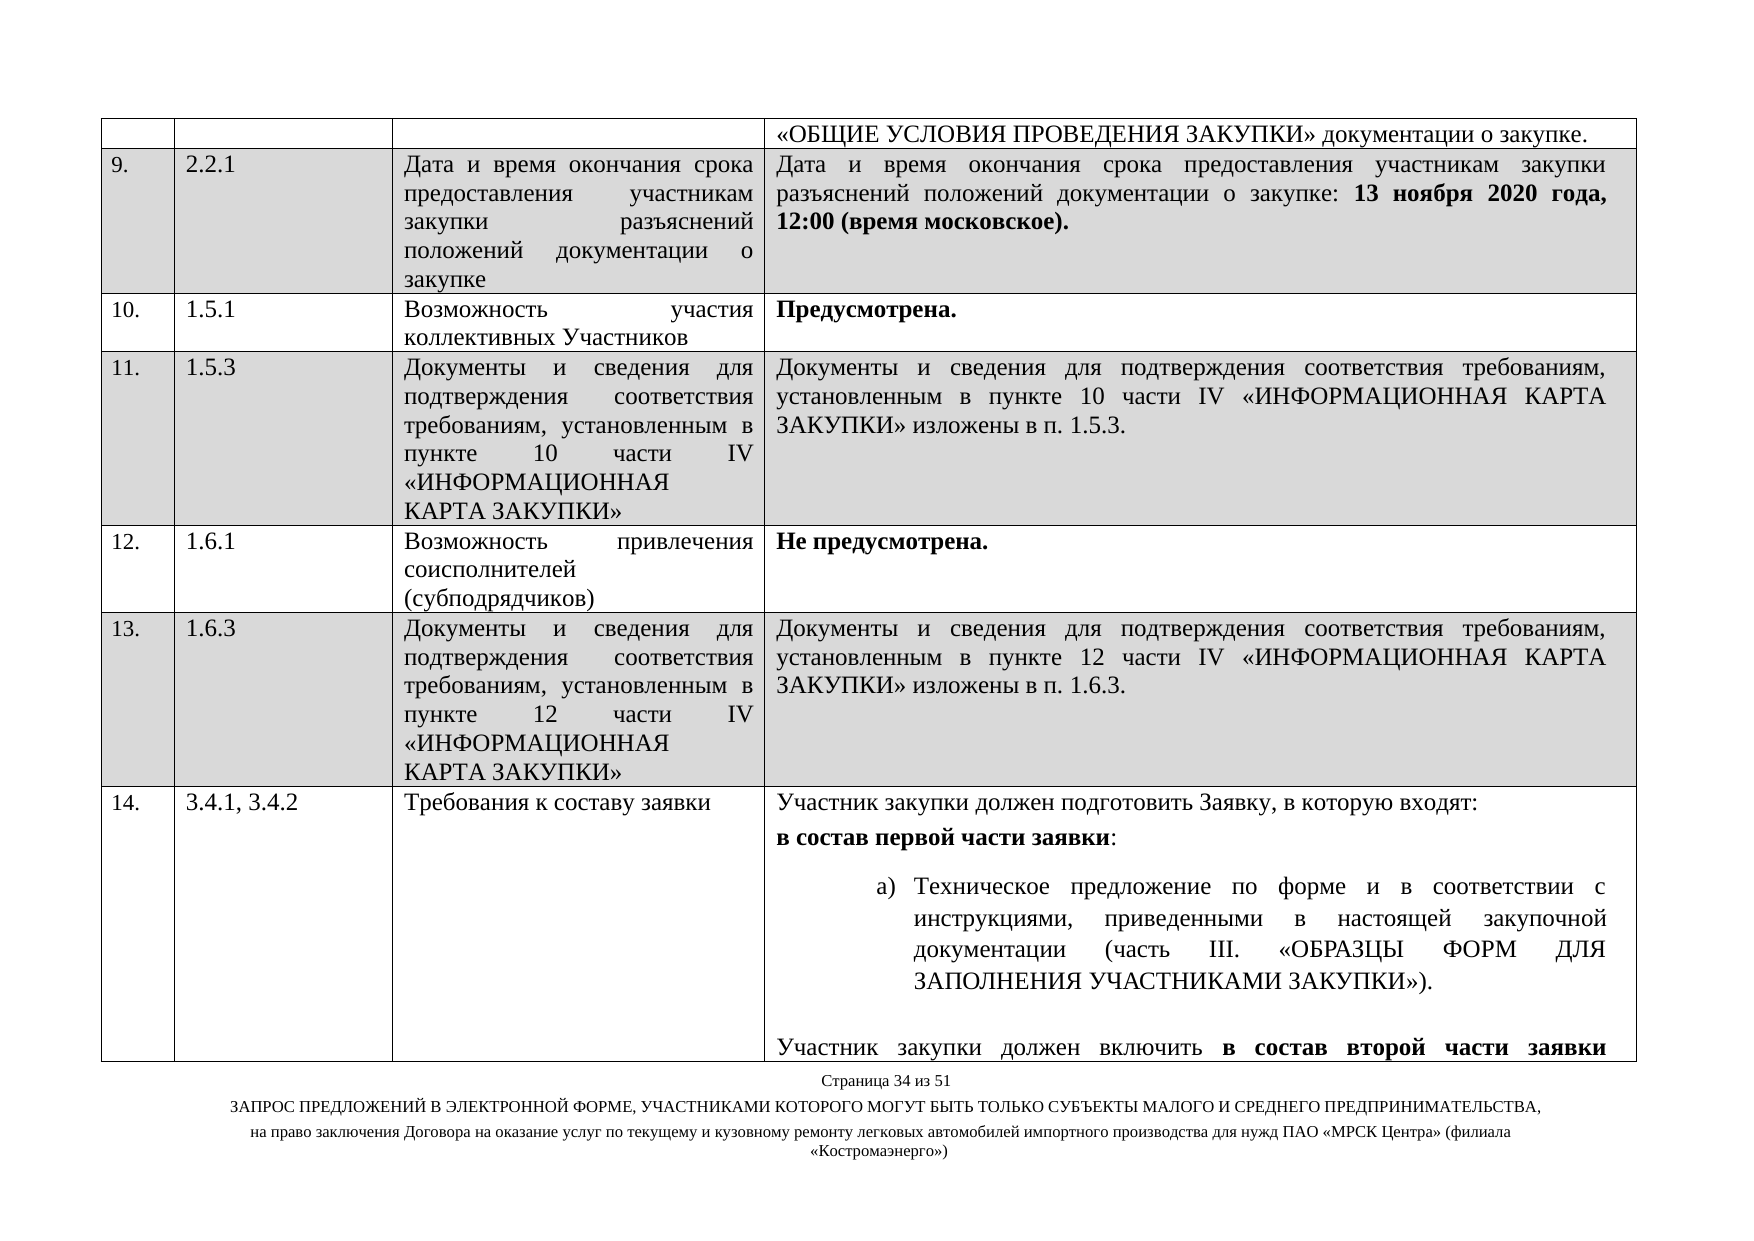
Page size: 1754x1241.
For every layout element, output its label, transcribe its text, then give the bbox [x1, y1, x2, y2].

table_cell 1.6.1 [175, 526, 392, 612]
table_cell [393, 119, 764, 148]
table_cell Документы и сведения для подтверждения соответствия требованиям, установленным в пункте 10 части IV «ИНФОРМАЦИОННАЯ КАРТА ЗАКУПКИ» [393, 352, 764, 525]
table_cell 1.5.3 [175, 352, 392, 525]
table_cell Документы и сведения для подтверждения соответствия требованиям, установленным в пункте 12 части IV «ИНФОРМАЦИОННАЯ КАРТА ЗАКУПКИ» изложены в п. 1.6.3. [765, 613, 1636, 786]
table_cell Возможность участия коллективных Участников [393, 294, 764, 351]
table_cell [393, 787, 764, 1061]
table_cell Предусмотрена. [765, 294, 1636, 351]
table_cell [102, 526, 174, 612]
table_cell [175, 119, 392, 148]
table_cell [102, 149, 174, 293]
table_cell 3.4.1, 3.4.2 [175, 787, 392, 1061]
table_cell Документы и сведения для подтверждения соответствия требованиям, установленным в пункте 12 части IV «ИНФОРМАЦИОННАЯ КАРТА ЗАКУПКИ» [393, 613, 764, 786]
table_cell 2.2.1 [175, 149, 392, 293]
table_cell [765, 787, 1636, 1061]
table_cell Не предусмотрена. [765, 526, 1636, 612]
table_cell [102, 119, 174, 148]
table_cell [102, 613, 174, 786]
table_cell 1.5.1 [175, 294, 392, 351]
table_cell [102, 352, 174, 525]
table_cell Документы и сведения для подтверждения соответствия требованиям, установленным в пункте 10 части IV «ИНФОРМАЦИОННАЯ КАРТА ЗАКУПКИ» изложены в п. 1.5.3. [765, 352, 1636, 525]
table_cell [102, 294, 174, 351]
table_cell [765, 119, 1636, 148]
table_cell [102, 787, 174, 1061]
table_cell Дата и время окончания срока предоставления участникам закупки разъяснений положений документации о закупке: 13 ноября 2020 года, 12:00 (время московское). [765, 149, 1636, 293]
table_cell Возможность привлечения соисполнителей (субподрядчиков) [393, 526, 764, 612]
table_cell Дата и время окончания срока предоставления участникам закупки разъяснений положений документации о закупке [393, 149, 764, 293]
table_cell 1.6.3 [175, 613, 392, 786]
